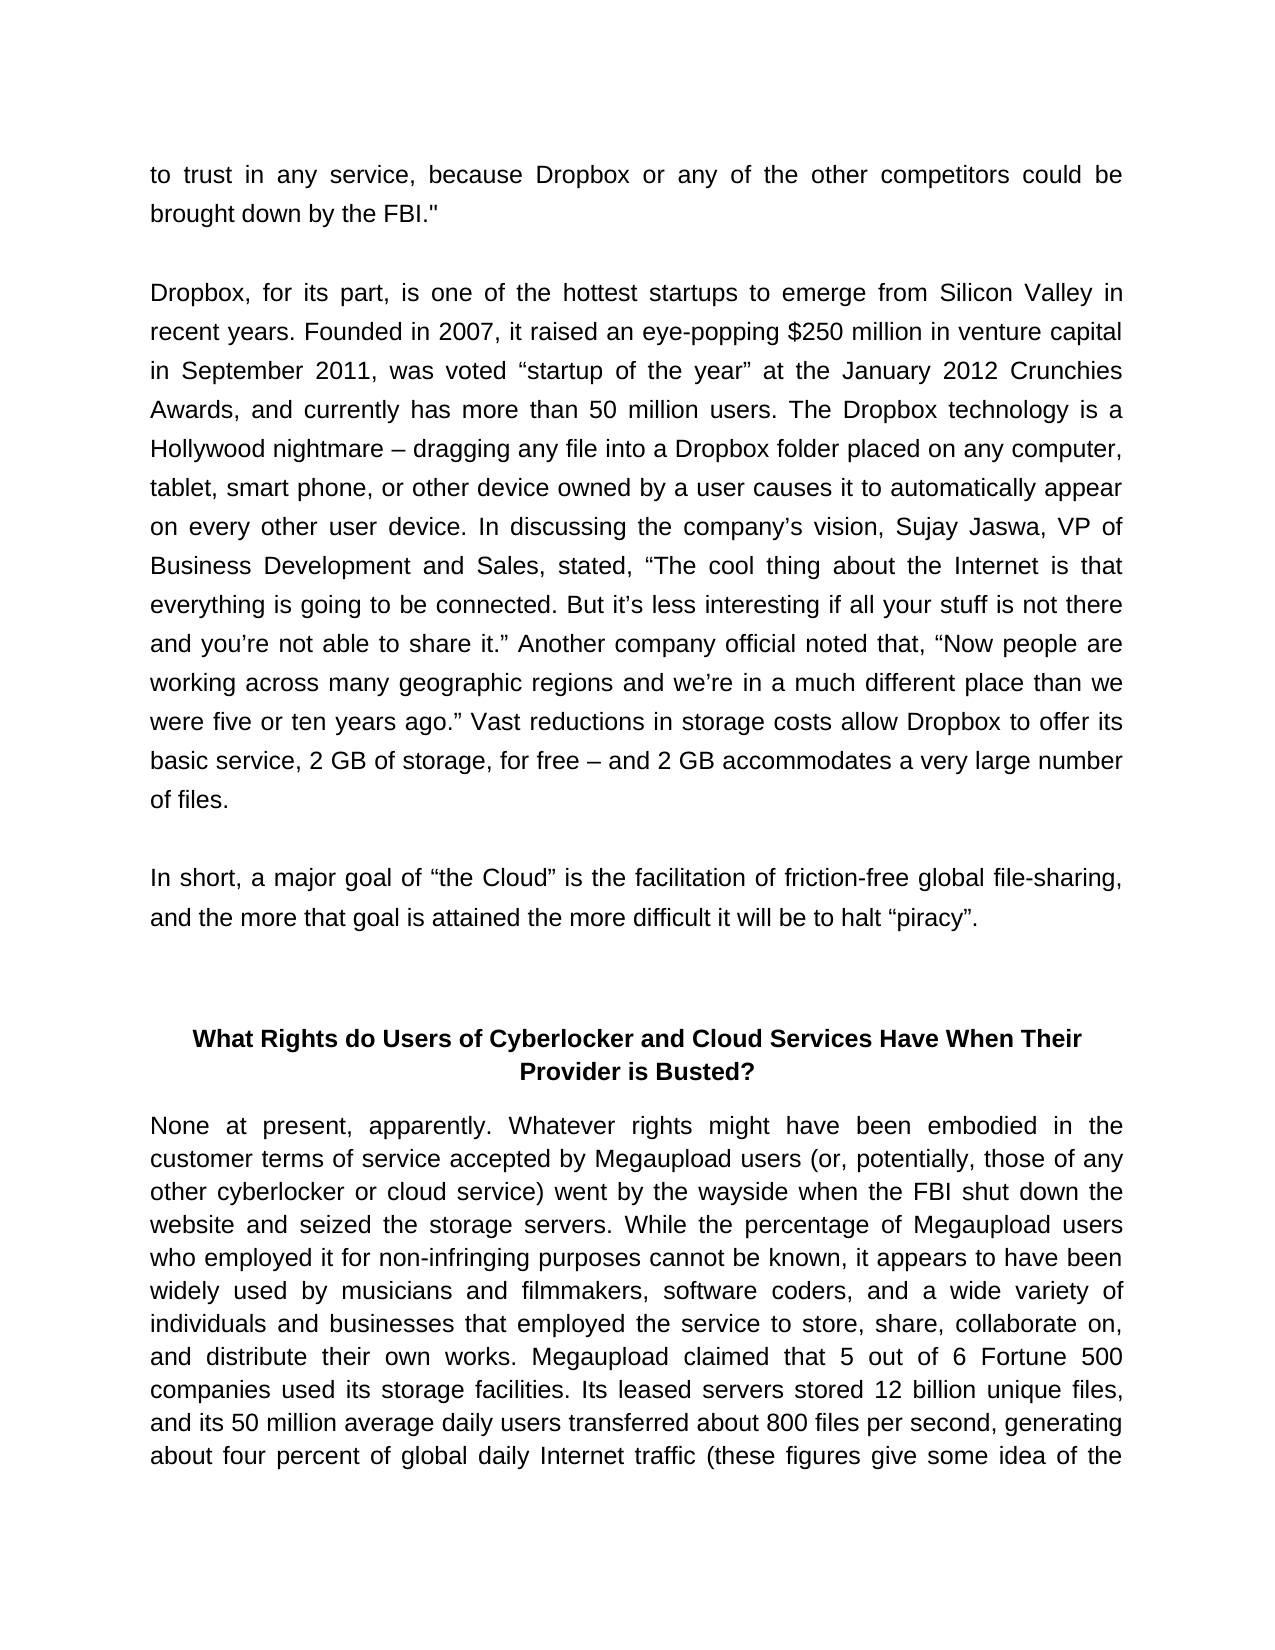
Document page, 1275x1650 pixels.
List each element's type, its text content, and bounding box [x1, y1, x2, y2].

text In short, a major goal of “the Cloud” is the facilitation of friction-free global file-sharing, and the more that goal is attained the more difficult it will be to halt “piracy”. [150, 853, 1125, 931]
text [150, 1111, 1125, 1470]
text What Rights do Users of Cyberlocker and Cloud Services Have When Their Provider is Busted? [150, 1024, 1125, 1086]
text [150, 150, 1125, 228]
text Dropbox, for its part, is one of the hottest startups to emerge from Silicon Valley in recent years. Founded in 2007, it raised an eye-popping $250 million in venture capital in September 2011, was voted “startup of the year” at the January 2012 Crunchies Awards, and currently has more than 50 million users. The Dropbox technology is a Hollywood nightmare – dragging any file into a Dropbox folder placed on any computer, tablet, smart phone, or other device owned by a user causes it to automatically appear on every other user device. In discussing the company’s vision, Sujay Jaswa, VP of Business Development and Sales, stated, “The cool thing about the Internet is that everything is going to be connected. But it’s less interesting if all your stuff is not there and you’re not able to share it.” Another company official noted that, “Now people are working across many geographic regions and we’re in a much different place than we were five or ten years ago.” Vast reductions in storage costs allow Dropbox to offer its basic service, 2 GB of storage, for free – and 2 GB accommodates a very large number of files. [150, 267, 1125, 814]
